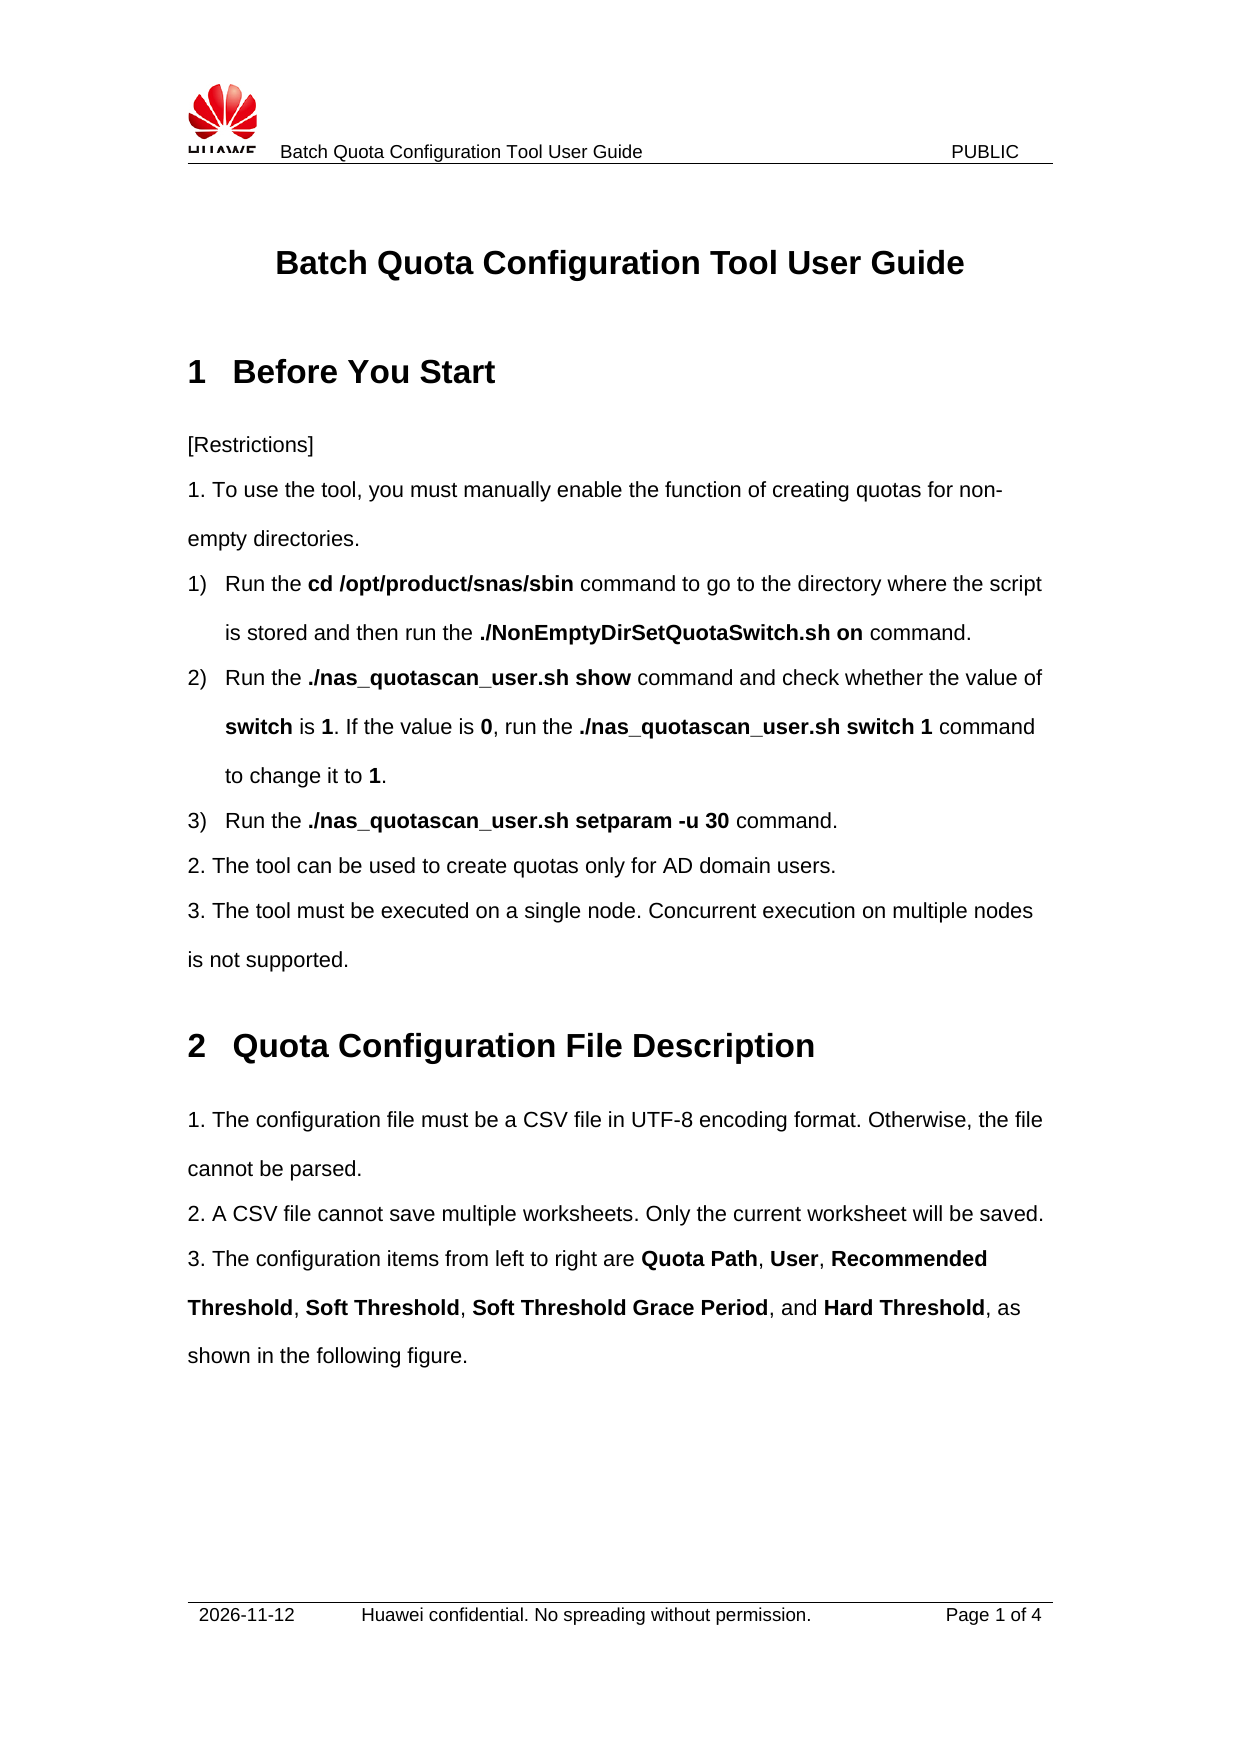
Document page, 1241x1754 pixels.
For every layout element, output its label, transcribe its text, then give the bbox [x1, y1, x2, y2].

text 2. The tool can be used to create quotas only for AD domain users. [187, 849, 1053, 882]
subtitle Before You Start [187, 339, 1053, 404]
text [Restrictions] [187, 429, 1053, 461]
list Run the ./nas_quotascan_user.sh show command and check whether the value of switch is 1. If the value is 0, run the ./nas_quotascan_user.sh switch 1 command to change it to 1. [187, 661, 1053, 791]
text 1. The configuration file must be a CSV file in UTF-8 encoding format. Otherwise, the file cannot be parsed. [187, 1103, 1053, 1184]
text 2. A CSV file cannot save multiple worksheets. Only the current worksheet will be saved. [187, 1197, 1053, 1229]
list Run the ./nas_quotascan_user.sh setparam -u 30 command. [187, 804, 1053, 837]
list Run the cd /opt/product/snas/sbin command to go to the directory where the script is stored and then run the ./NonEmptyDirSetQuotaSwitch.sh on command. [187, 568, 1053, 649]
subtitle Quota Configuration File Description [187, 1013, 1053, 1078]
text 1. To use the tool, you must manually enable the function of creating quotas for non-empty directories. [187, 474, 1053, 555]
text 3. The configuration items from left to right are Quota Path, User, Recommended Threshold, Soft Threshold, Soft Threshold Grace Period, and Hard Threshold, as shown in the following figure. [187, 1242, 1053, 1372]
title Batch Quota Configuration Tool User Guide [187, 229, 1053, 294]
text 3. The tool must be executed on a single node. Concurrent execution on multiple nodes is not supported. [187, 894, 1053, 976]
picture [188, 84, 257, 153]
